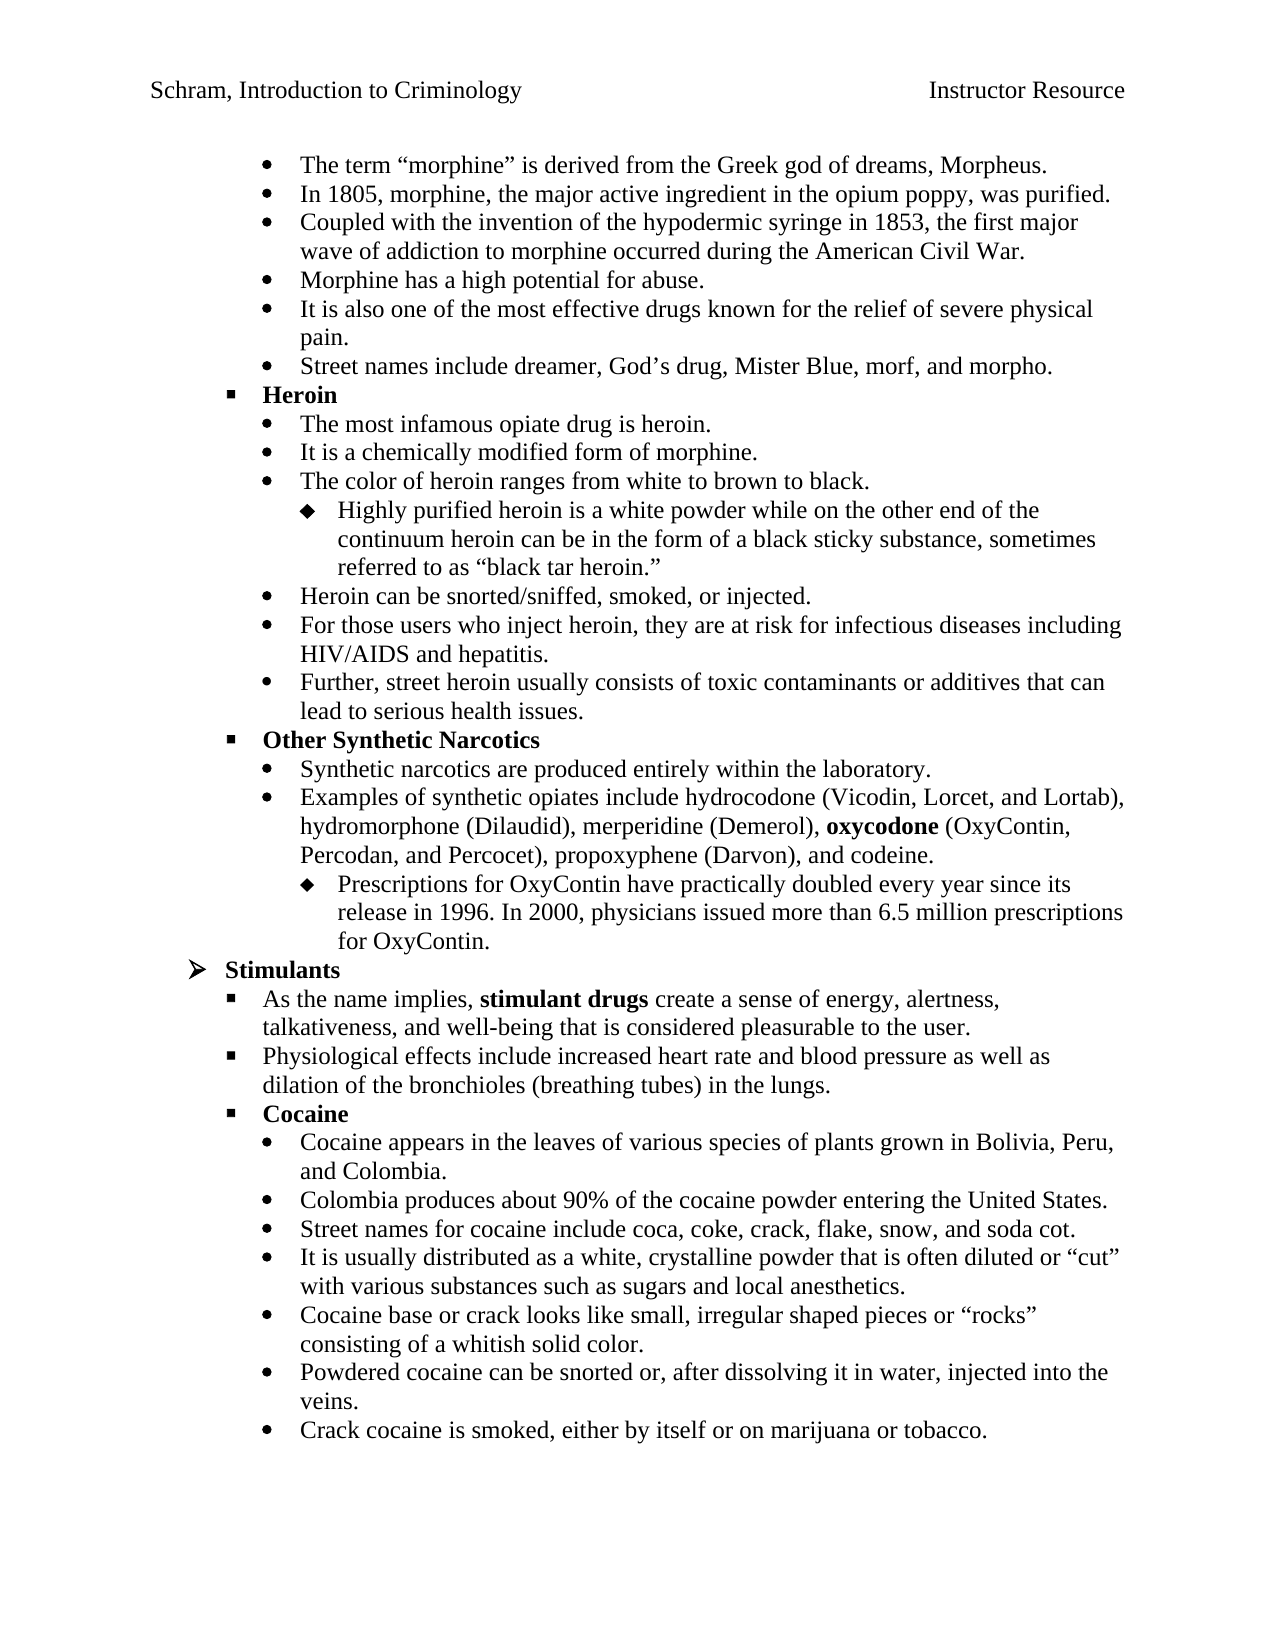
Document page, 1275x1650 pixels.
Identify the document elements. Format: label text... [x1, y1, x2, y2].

list Further, street heroin usually consists of toxic contaminants or additives that can lead to serious health issues. [262, 667, 1125, 725]
list In 1805, morphine, the major active ingredient in the opium poppy, was purified. [262, 179, 1125, 207]
list Crack cocaine is smoked, either by itself or on marijuana or tobacco. [262, 1415, 1125, 1444]
list It is usually distributed as a white, crystalline powder that is often diluted or “cut” with various substances such as sugars and local anesthetics. [262, 1242, 1125, 1300]
list Synthetic narcotics are produced entirely within the laboratory. [262, 754, 1125, 782]
list Heroin [225, 380, 1125, 409]
list Examples of synthetic opiates include hydrocodone (Vicodin, Lorcet, and Lortab), hydromorphone (Dilaudid), merperidine (Demerol), oxycodone (OxyContin, Percodan, and Percocet), propoxyphene (Darvon), and codeine. [262, 782, 1125, 869]
list Other Synthetic Narcotics [225, 725, 1125, 754]
list As the name implies, stimulant drugs create a sense of energy, alertness, talkativeness, and well-being that is considered pleasurable to the user. [225, 984, 1125, 1041]
list Heroin can be snorted/sniffed, smoked, or injected. [262, 581, 1125, 610]
list Cocaine base or crack looks like small, irregular shaped pieces or “rocks” consisting of a whitish solid color. [262, 1300, 1125, 1357]
list Cocaine [225, 1099, 1125, 1127]
list It is also one of the most effective drugs known for the relief of severe physical pain. [262, 294, 1125, 351]
list Coupled with the invention of the hypodermic syringe in 1853, the first major wave of addiction to morphine occurred during the American Civil War. [262, 207, 1125, 265]
list Morphine has a high potential for abuse. [262, 265, 1125, 294]
list Prescriptions for OxyContin have practically doubled every year since its release in 1996. In 2000, physicians issued more than 6.5 million prescriptions for OxyContin. [300, 869, 1125, 955]
list Street names include dreamer, God’s drug, Mister Blue, morf, and morpho. [262, 351, 1125, 380]
list Physiological effects include increased heart rate and blood pressure as well as dilation of the bronchioles (breathing tubes) in the lungs. [225, 1041, 1125, 1099]
list Cocaine appears in the leaves of various species of plants grown in Bolivia, Peru, and Colombia. [262, 1127, 1125, 1185]
list Highly purified heroin is a white powder while on the other end of the continuum heroin can be in the form of a black sticky substance, sometimes referred to as “black tar heroin.” [300, 495, 1125, 581]
list For those users who inject heroin, they are at risk for infectious diseases including HIV/AIDS and hepatitis. [262, 610, 1125, 667]
list Street names for cocaine include coca, coke, crack, flake, snow, and soda cot. [262, 1214, 1125, 1242]
list The color of heroin ranges from white to brown to black. [262, 466, 1125, 495]
list Powdered cocaine can be snorted or, after dissolving it in water, injected into the veins. [262, 1357, 1125, 1415]
list The most infamous opiate drug is heroin. [262, 409, 1125, 437]
list The term “morphine” is derived from the Greek god of dreams, Morpheus. [262, 150, 1125, 179]
list Stimulants [187, 955, 1125, 984]
list It is a chemically modified form of morphine. [262, 437, 1125, 466]
list Colombia produces about 90% of the cocaine powder entering the United States. [262, 1185, 1125, 1214]
